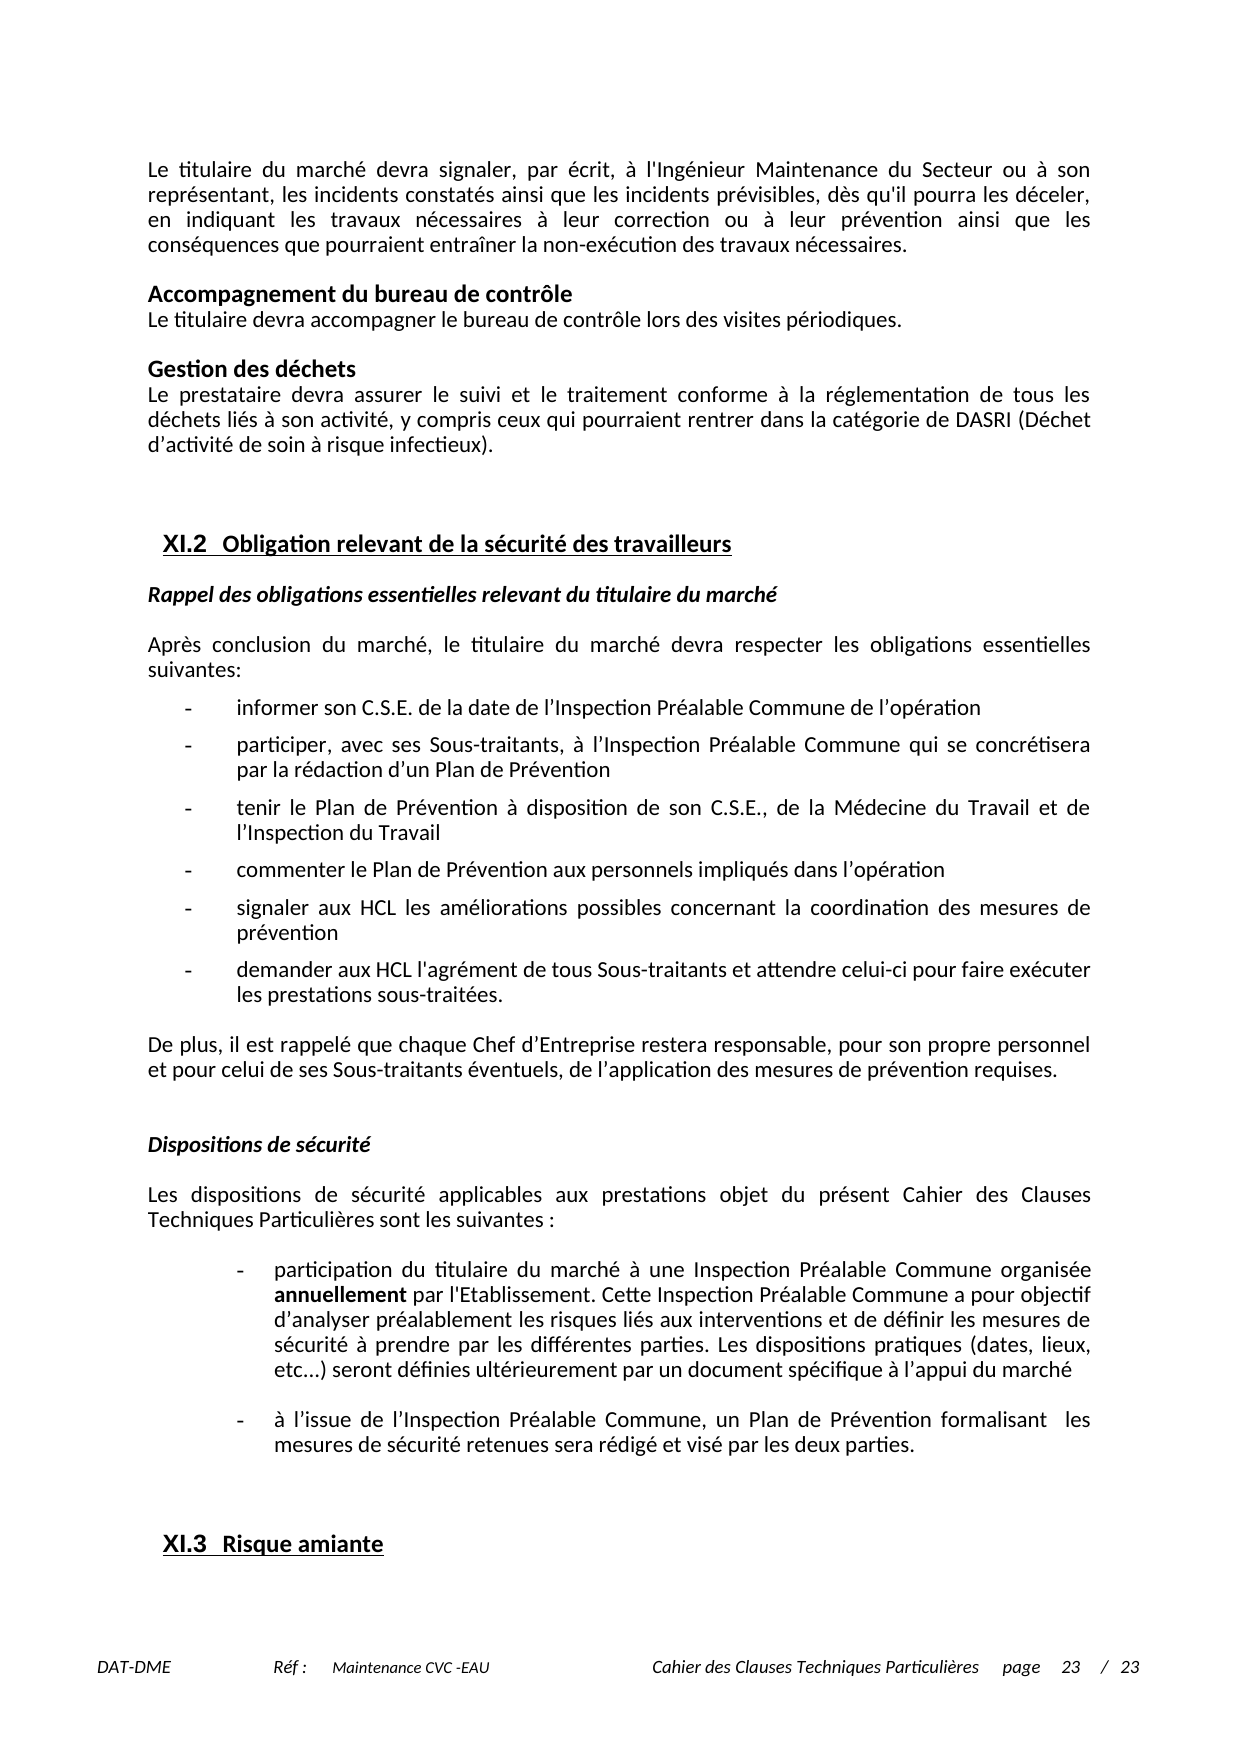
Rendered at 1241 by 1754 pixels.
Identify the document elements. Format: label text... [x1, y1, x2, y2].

subtitle Dispositions de sécurité [148, 1133, 1092, 1158]
list informer son C.S.E. de la date de l’Inspection Préalable Commune de l’opération [184, 695, 1092, 720]
list tenir le Plan de Prévention à disposition de son C.S.E., de la Médecine du Travail et de l’Inspection du Travail [184, 795, 1092, 845]
list signaler aux HCL les améliorations possibles concernant la coordination des mesures de prévention [184, 895, 1092, 945]
text Le titulaire du marché devra signaler, par écrit, à l'Ingénieur Maintenance du Secteur ou à son représentant, les incidents constatés ainsi que les incidents prévisibles, dès qu'il pourra les déceler, en indiquant les travaux nécessaires à leur correction ou à leur prévention ainsi que les conséquences que pourraient entraîner la non-exécution des travaux nécessaires. [148, 158, 1092, 258]
list participation du titulaire du marché à une Inspection Préalable Commune organisée annuellement par l'Etablissement. Cette Inspection Préalable Commune a pour objectif d’analyser préalablement les risques liés aux interventions et de définir les mesures de sécurité à prendre par les différentes parties. Les dispositions pratiques (dates, lieux, etc...) seront définies ultérieurement par un document spécifique à l’appui du marché [236, 1258, 1092, 1383]
list commenter le Plan de Prévention aux personnels impliqués dans l’opération [184, 858, 1092, 883]
text Accompagnement du bureau de contrôle [148, 283, 1092, 308]
text Après conclusion du marché, le titulaire du marché devra respecter les obligations essentielles suivantes: [148, 633, 1092, 683]
text Les dispositions de sécurité applicables aux prestations objet du présent Cahier des Clauses Techniques Particulières sont les suivantes : [148, 1183, 1092, 1233]
text Le titulaire devra accompagner le bureau de contrôle lors des visites périodiques. [148, 308, 1092, 333]
text Le prestataire devra assurer le suivi et le traitement conforme à la réglementation de tous les déchets liés à son activité, y compris ceux qui pourraient rentrer dans la catégorie de DASRI (Déchet d’activité de soin à risque infectieux). [148, 383, 1092, 458]
subtitle Rappel des obligations essentielles relevant du titulaire du marché [148, 583, 1092, 608]
text Gestion des déchets [148, 358, 1092, 383]
text De plus, il est rappelé que chaque Chef d’Entreprise restera responsable, pour son propre personnel et pour celui de ses Sous-traitants éventuels, de l’application des mesures de prévention requises. [148, 1033, 1092, 1083]
subtitle Risque amiante [162, 1533, 1092, 1558]
list à l’issue de l’Inspection Préalable Commune, un Plan de Prévention formalisant les mesures de sécurité retenues sera rédigé et visé par les deux parties. [236, 1408, 1092, 1458]
list demander aux HCL l'agrément de tous Sous-traitants et attendre celui-ci pour faire exécuter les prestations sous-traitées. [184, 958, 1092, 1008]
list participer, avec ses Sous-traitants, à l’Inspection Préalable Commune qui se concrétisera par la rédaction d’un Plan de Prévention [184, 733, 1092, 783]
subtitle Obligation relevant de la sécurité des travailleurs [162, 533, 1092, 558]
